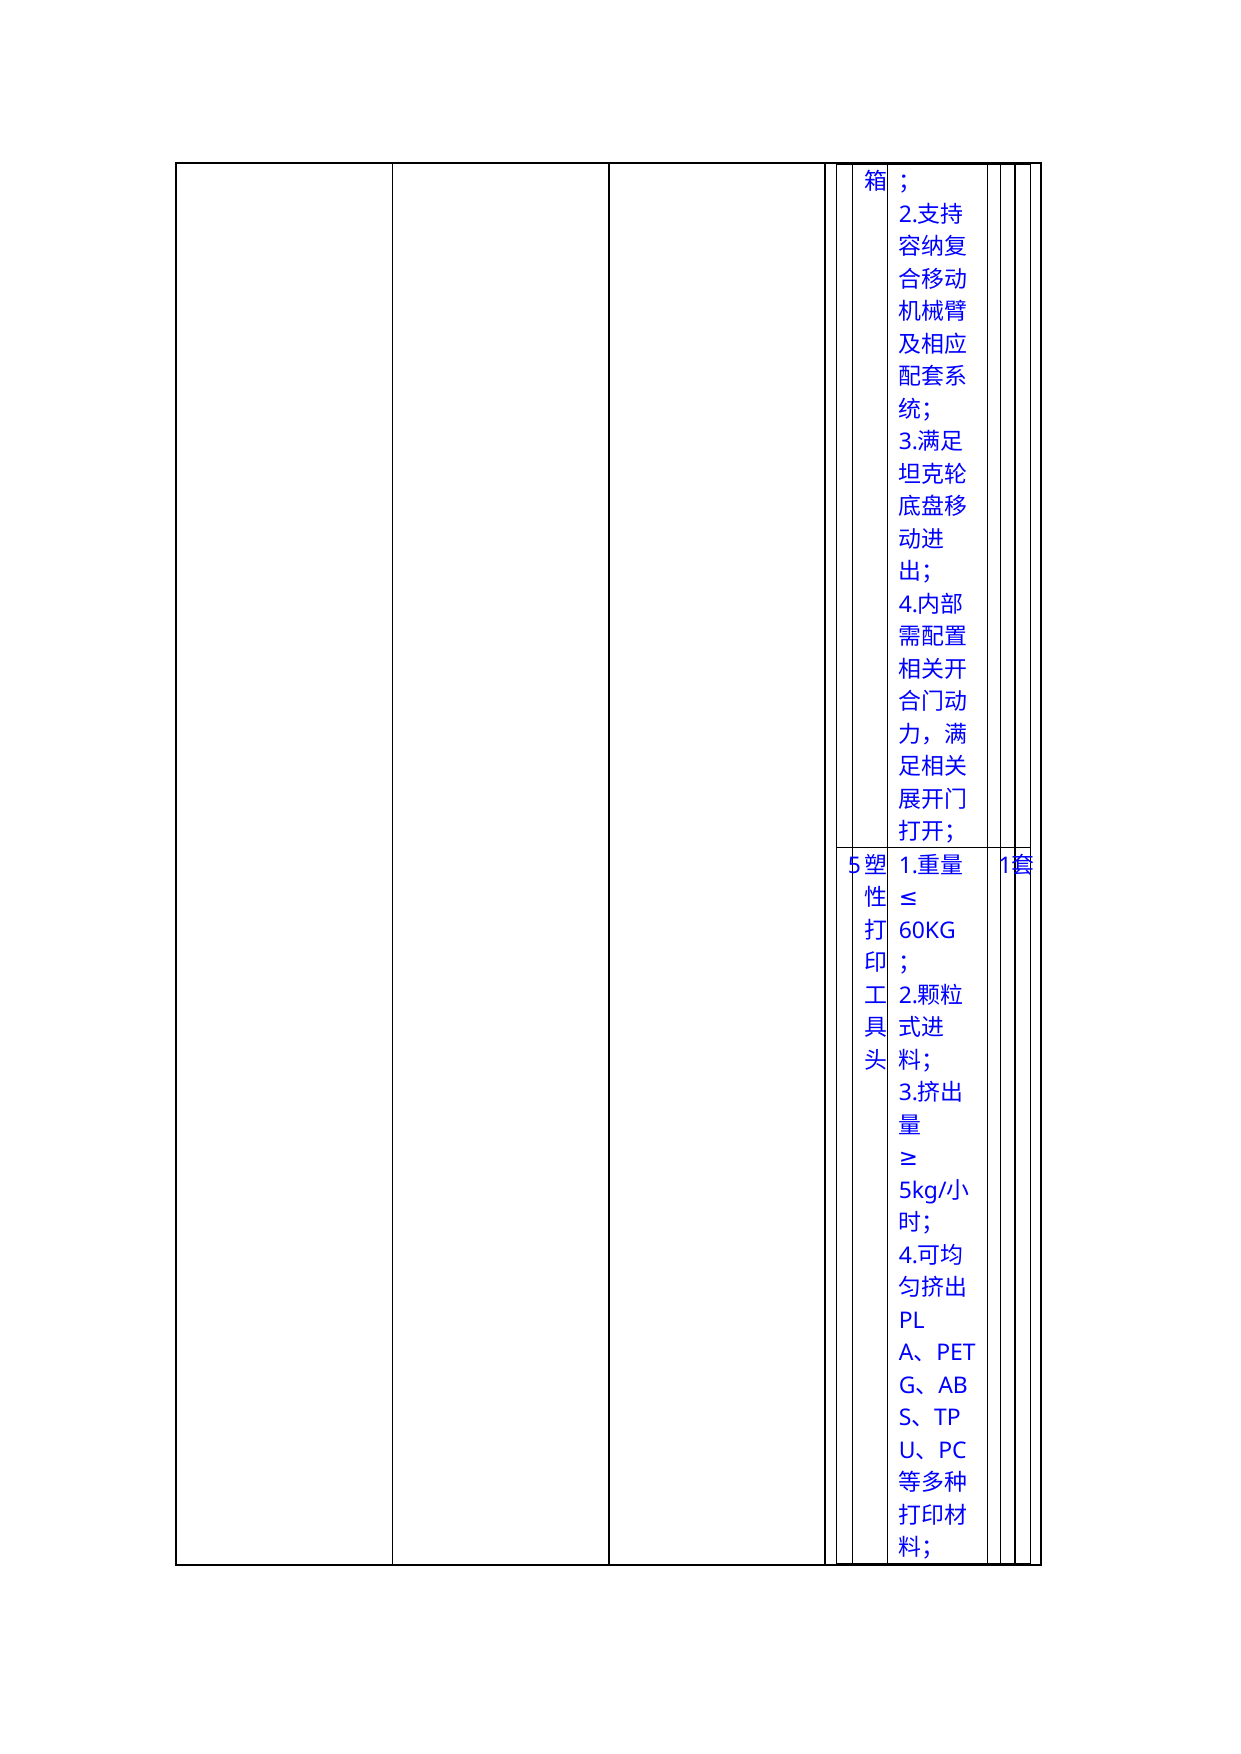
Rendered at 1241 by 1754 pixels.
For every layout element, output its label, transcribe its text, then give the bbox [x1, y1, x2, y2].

table_cell 1 [393, 164, 608, 1564]
table_cell [837, 165, 852, 847]
table_cell [1016, 848, 1030, 856]
table_cell [1016, 873, 1030, 1563]
table_cell [853, 165, 887, 847]
table_cell [177, 164, 392, 1564]
table_cell [888, 848, 987, 1563]
table_cell [826, 164, 836, 1564]
table_cell [1001, 165, 1014, 847]
table_cell [1016, 165, 1030, 847]
table_cell [1031, 164, 1040, 1564]
table_cell [1001, 848, 1014, 1563]
table_cell [888, 165, 987, 847]
table_cell [853, 848, 887, 1563]
table_cell [610, 164, 824, 1564]
table_cell [988, 165, 1000, 847]
table_cell [837, 848, 852, 1563]
table_cell [988, 848, 1000, 1563]
